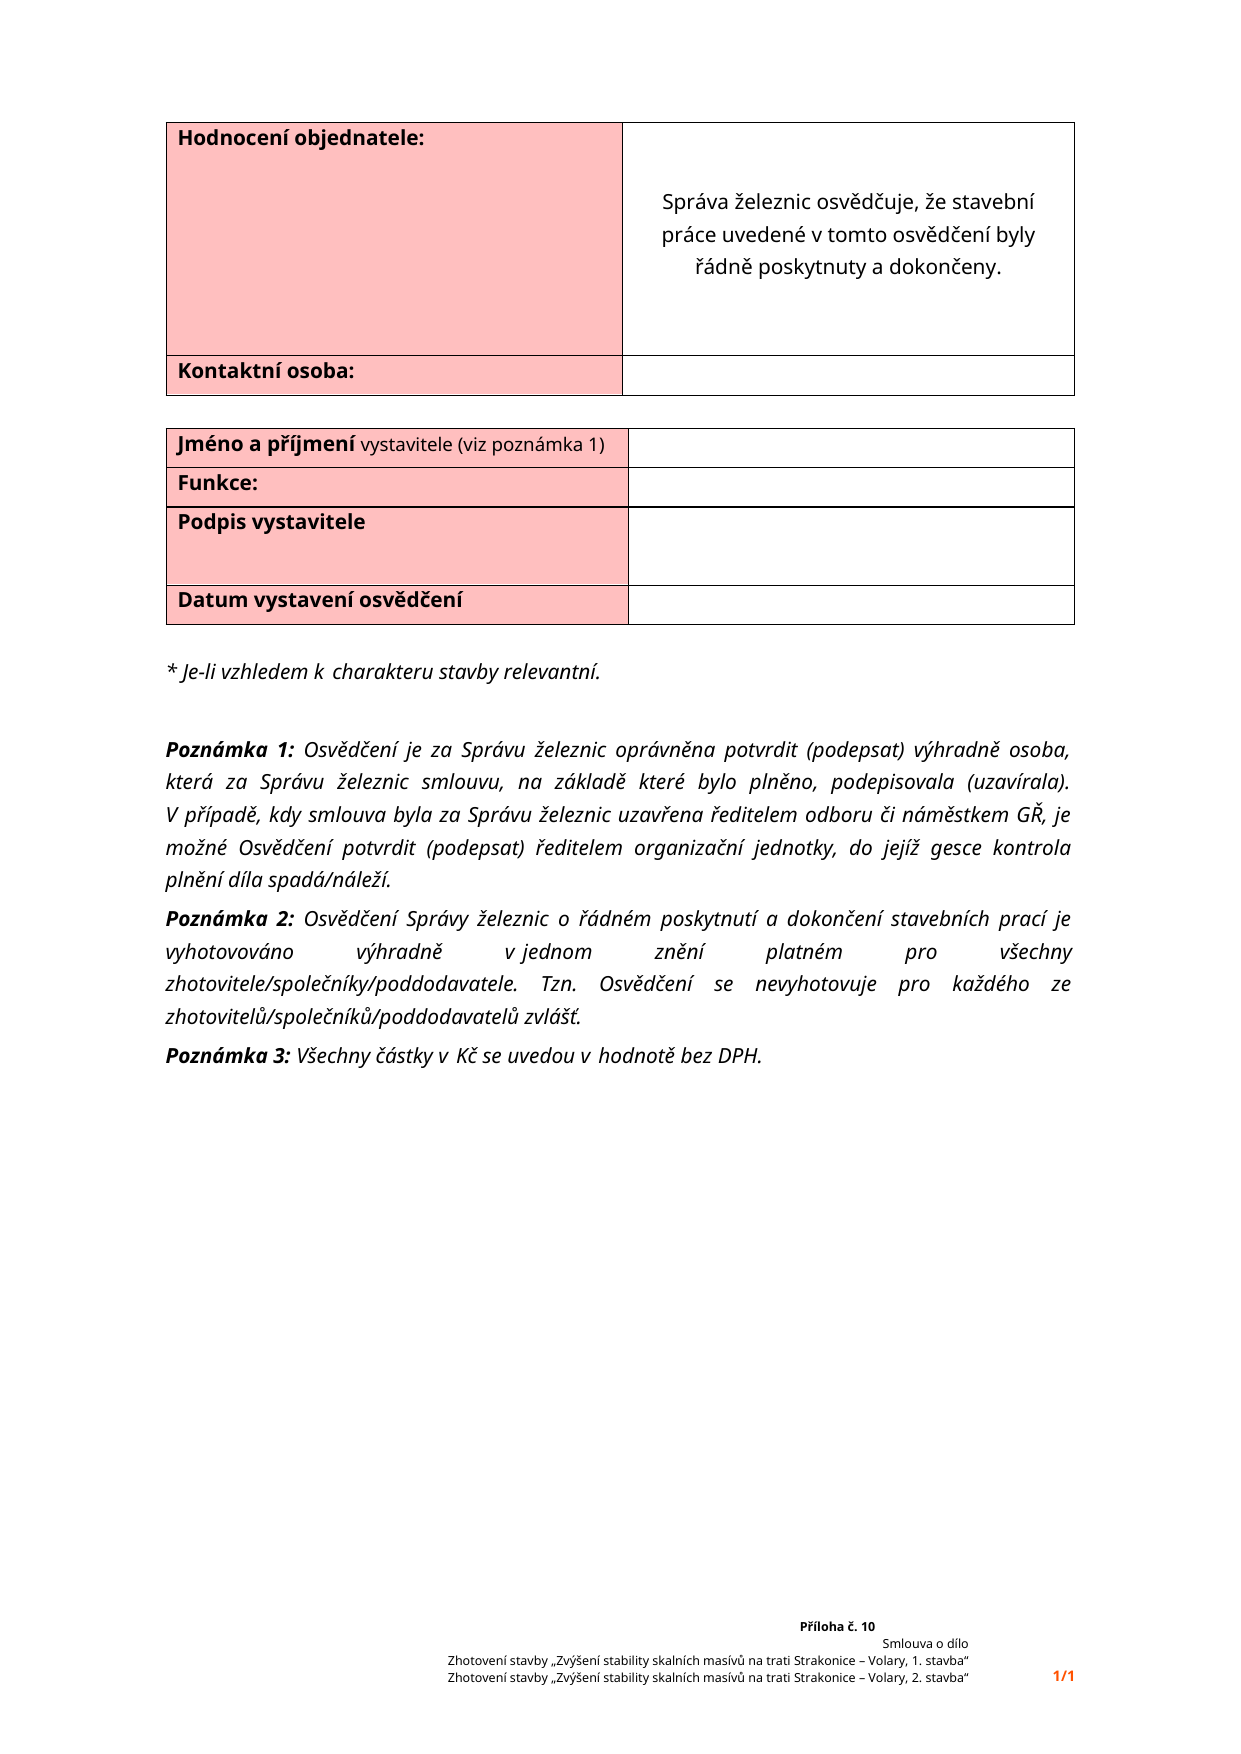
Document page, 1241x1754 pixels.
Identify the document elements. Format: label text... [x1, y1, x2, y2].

table_header Hodnocení objednatele: [167, 123, 622, 355]
table_cell Kontaktní osoba: [167, 356, 622, 394]
table_cell Funkce: [167, 468, 628, 506]
table_cell Podpis vystavitele [167, 508, 628, 584]
text * Je-li vzhledem k charakteru stavby relevantní. [165, 657, 1075, 686]
table_header Správa železnic osvědčuje, že stavební práce uvedené v tomto osvědčení byly řádně poskytnuty a dokončeny. [623, 123, 1074, 355]
text Poznámka 3: Všechny částky v Kč se uvedou v hodnotě bez DPH. [165, 1041, 1075, 1069]
table_cell [623, 356, 1074, 394]
table_header Jméno a příjmení vystavitele (viz poznámka 1) [167, 429, 628, 467]
text Poznámka 1: Osvědčení je za Správu železnic oprávněna potvrdit (podepsat) výhradně osoba, která za Správu železnic smlouvu, na základě které bylo plněno, podepisovala (uzavírala). V případě, kdy smlouva byla za Správu železnic uzavřena ředitelem odboru či náměstkem GŘ, je možné Osvědčení potvrdit (podepsat) ředitelem organizační jednotky, do jejíž gesce kontrola plnění díla spadá/náleží. [165, 735, 1075, 894]
table_cell [629, 508, 1074, 584]
table_cell [629, 468, 1074, 506]
table_cell Datum vystavení osvědčení [167, 586, 628, 624]
text Poznámka 2: Osvědčení Správy železnic o řádném poskytnutí a dokončení stavebních prací je vyhotovováno výhradně v jednom znění platném pro všechny zhotovitele/společníky/poddodavatele. Tzn. Osvědčení se nevyhotovuje pro každého ze zhotovitelů/společníků/poddodavatelů zvlášť. [165, 904, 1075, 1030]
table_header [629, 429, 1074, 467]
table_cell [629, 586, 1074, 624]
